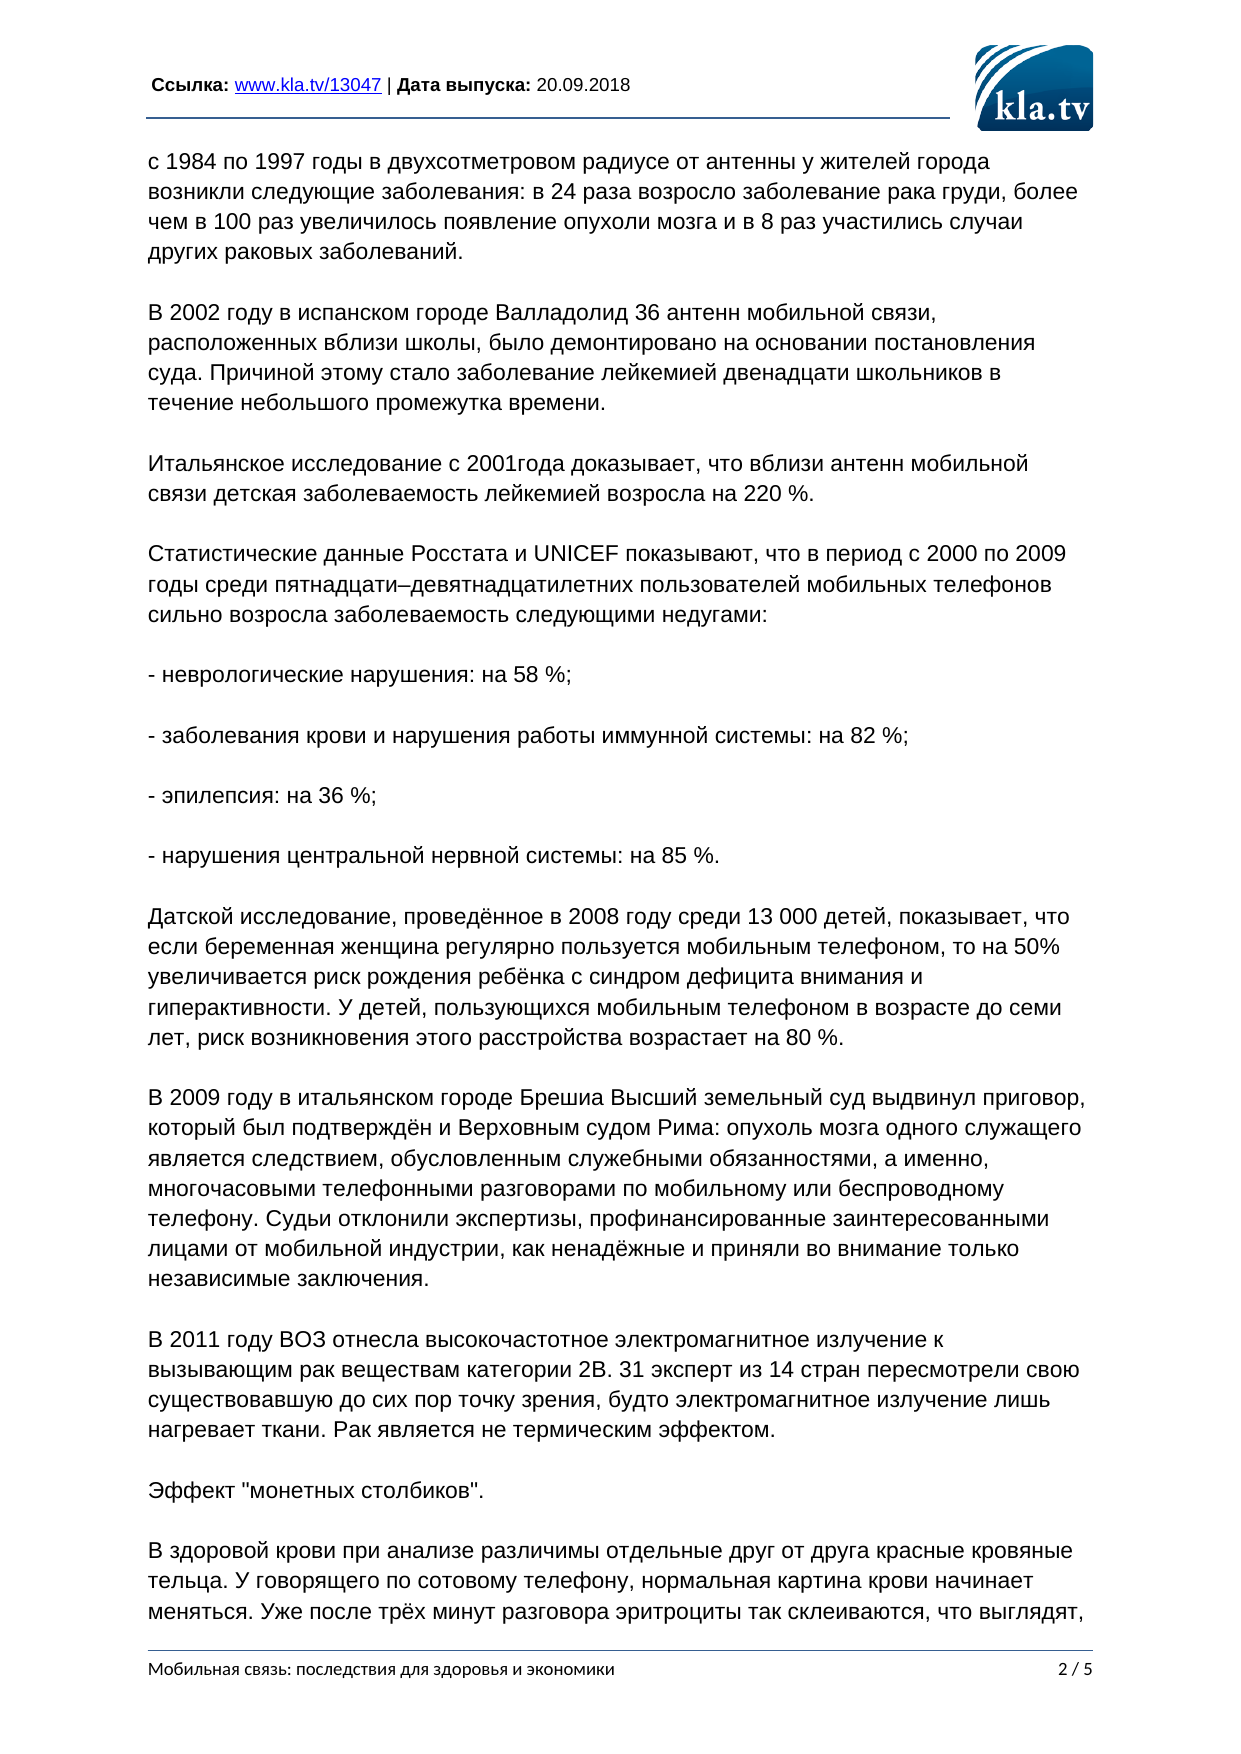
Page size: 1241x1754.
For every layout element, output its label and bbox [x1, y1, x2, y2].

text [148, 148, 1093, 1624]
